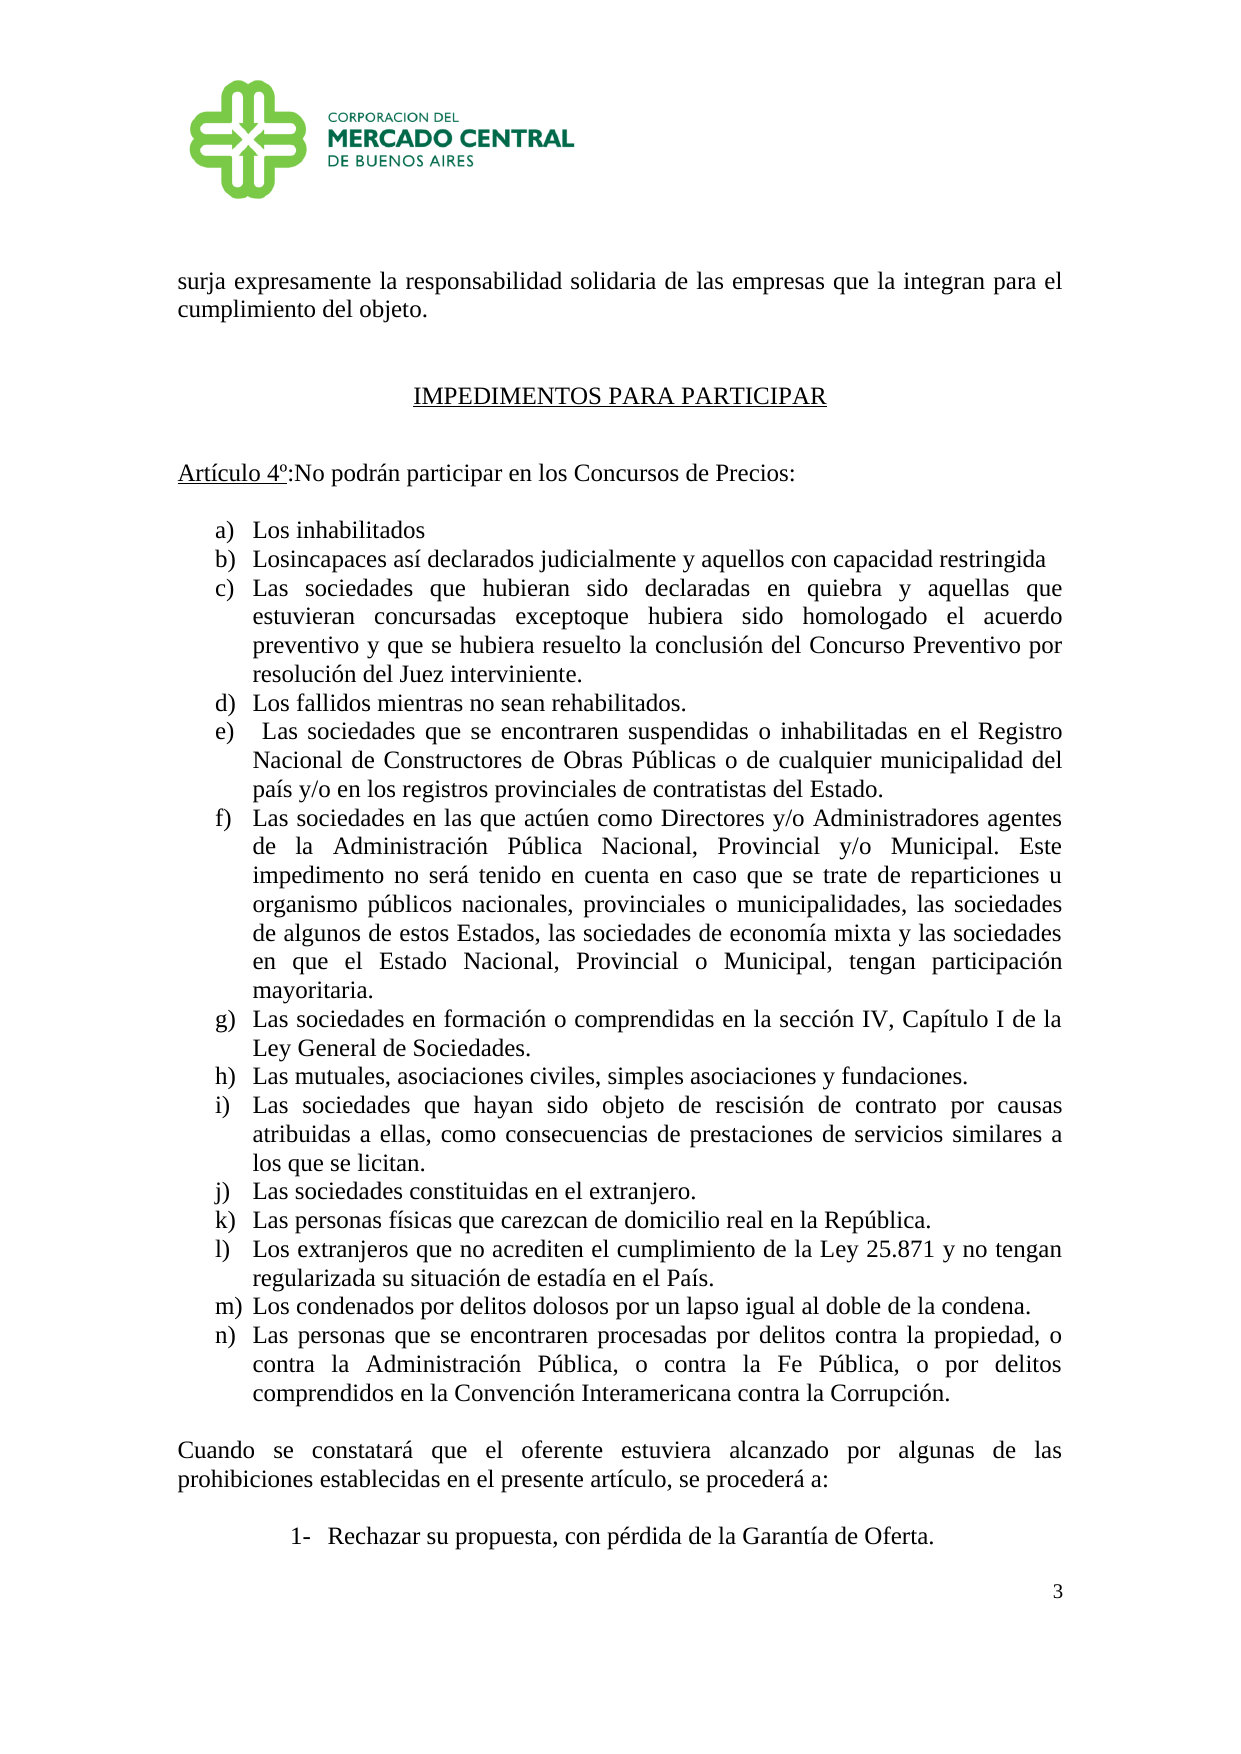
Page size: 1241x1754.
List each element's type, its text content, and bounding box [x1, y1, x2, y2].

list Los condenados por delitos dolosos por un lapso igual al doble de la condena. [215, 1291, 1063, 1320]
list Las personas físicas que carezcan de domicilio real en la República. [215, 1205, 1063, 1234]
list Las mutuales, asociaciones civiles, simples asociaciones y fundaciones. [215, 1061, 1063, 1090]
text Cuando se constatará que el oferente estuviera alcanzado por algunas de las prohibiciones establecidas en el presente artículo, se procederá a: [177, 1435, 1063, 1493]
list Los fallidos mientras no sean rehabilitados. [215, 688, 1063, 716]
list Losincapaces así declarados judicialmente y aquellos con capacidad restringida [215, 544, 1063, 573]
subtitle IMPEDIMENTOS PARA PARTICIPAR [177, 381, 1063, 409]
list Rechazar su propuesta, con pérdida de la Garantía de Oferta. [290, 1521, 1063, 1550]
list Los inhabilitados [215, 515, 1063, 544]
list Los extranjeros que no acrediten el cumplimiento de la Ley 25.871 y no tengan regularizada su situación de estadía en el País. [215, 1234, 1063, 1291]
text Artículo 4º:No podrán participar en los Concursos de Precios: [177, 458, 1063, 486]
list Las sociedades en formación o comprendidas en la sección IV, Capítulo I de la Ley General de Sociedades. [215, 1004, 1063, 1061]
list Las sociedades que hubieran sido declaradas en quiebra y aquellas que estuvieran concursadas exceptoque hubiera sido homologado el acuerdo preventivo y que se hubiera resuelto la conclusión del Concurso Preventivo por resolución del Juez interviniente. [215, 573, 1063, 688]
list Las sociedades que hayan sido objeto de rescisión de contrato por causas atribuidas a ellas, como consecuencias de prestaciones de servicios similares a los que se licitan. [215, 1090, 1063, 1176]
list Las personas que se encontraren procesadas por delitos contra la propiedad, o contra la Administración Pública, o contra la Fe Pública, o por delitos comprendidos en la Convención Interamericana contra la Corrupción. [215, 1320, 1063, 1406]
list Las sociedades constituidas en el extranjero. [215, 1176, 1063, 1205]
list Las sociedades en las que actúen como Directores y/o Administradores agentes de la Administración Pública Nacional, Provincial y/o Municipal. Este impedimento no será tenido en cuenta en caso que se trate de reparticiones u organismo públicos nacionales, provinciales o municipalidades, las sociedades de algunos de estos Estados, las sociedades de economía mixta y las sociedades en que el Estado Nacional, Provincial o Municipal, tengan participación mayoritaria. [215, 803, 1063, 1004]
picture [177, 75, 590, 211]
list Las sociedades que se encontraren suspendidas o inhabilitadas en el Registro Nacional de Constructores de Obras Públicas o de cualquier municipalidad del país y/o en los registros provinciales de contratistas del Estado. [215, 716, 1063, 803]
